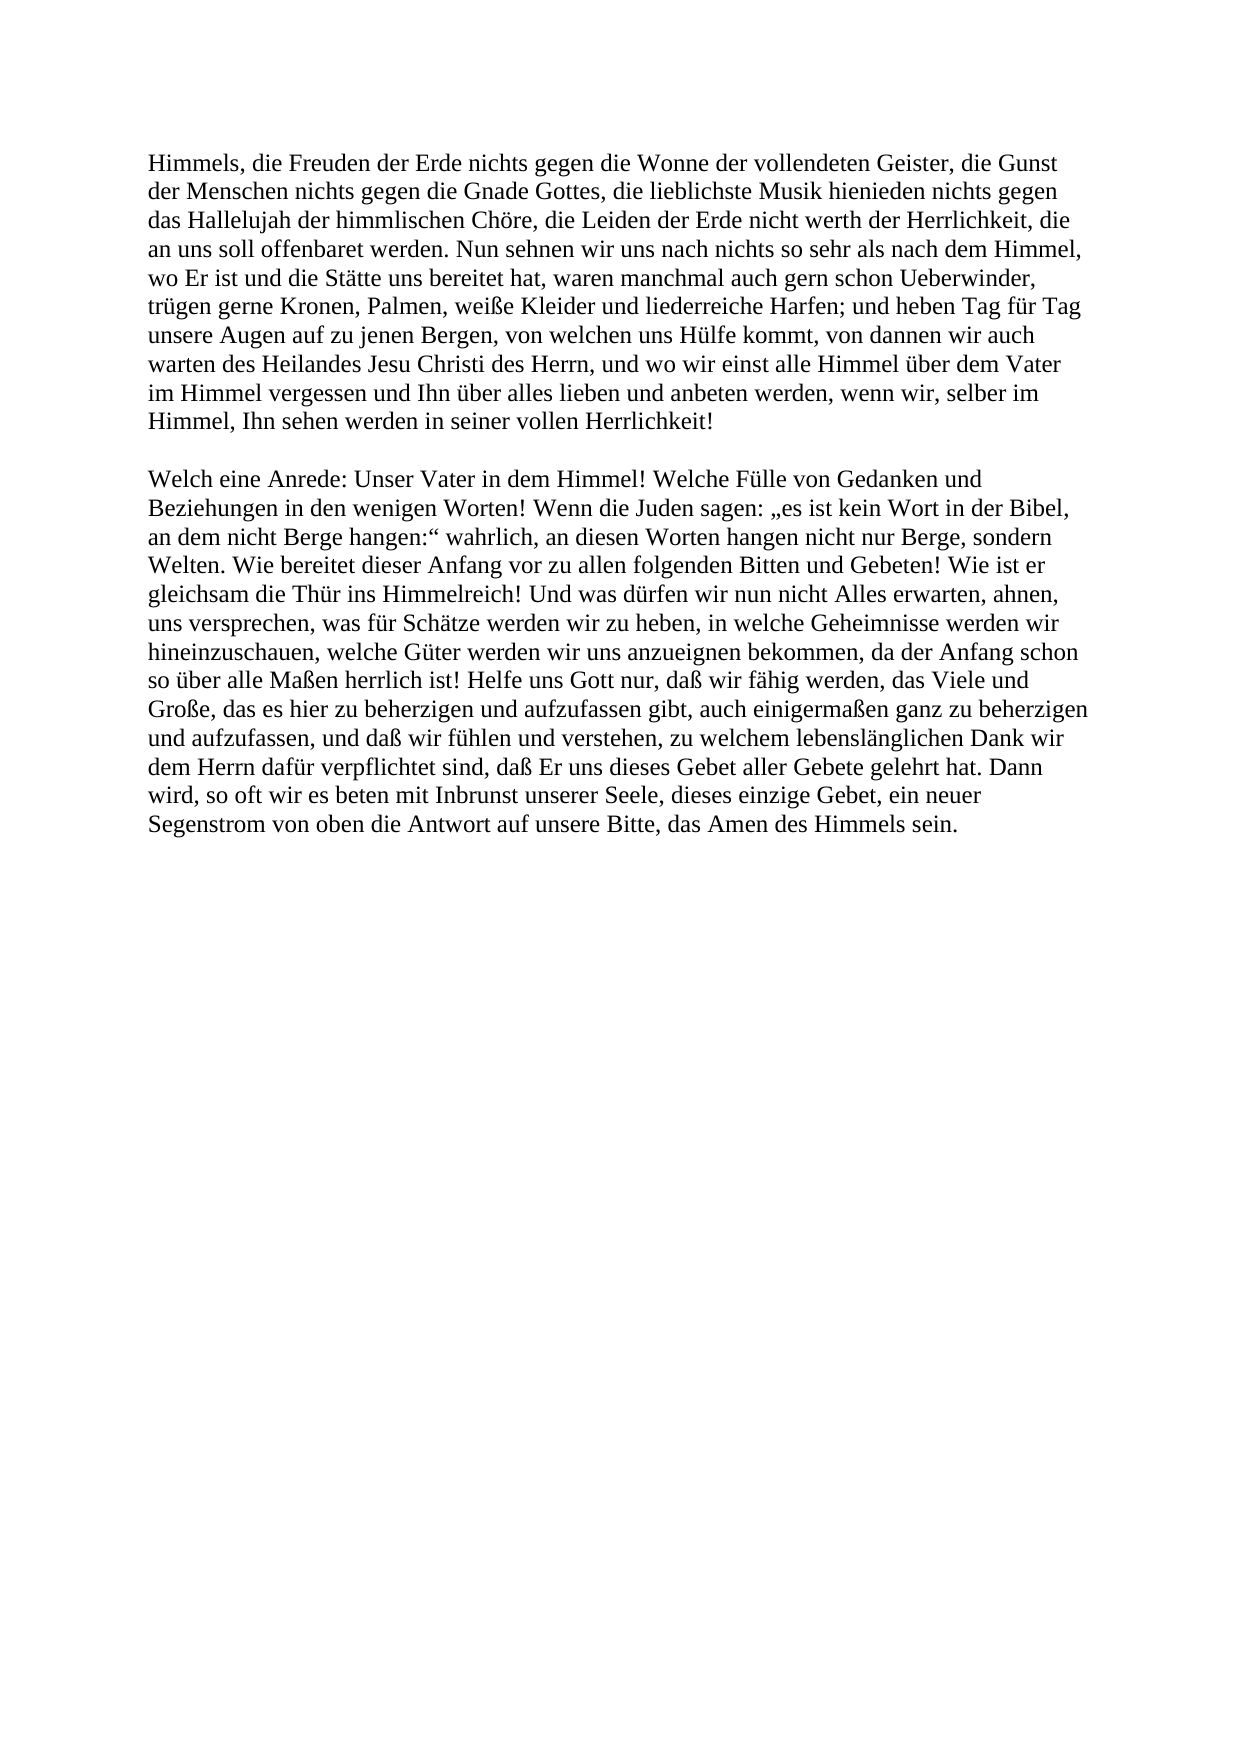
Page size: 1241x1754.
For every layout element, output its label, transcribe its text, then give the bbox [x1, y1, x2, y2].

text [148, 148, 1093, 435]
text Welch eine Anrede: Unser Vater in dem Himmel! Welche Fülle von Gedanken und Beziehungen in den wenigen Worten! Wenn die Juden sagen: „es ist kein Wort in der Bibel, an dem nicht Berge hangen:“ wahrlich, an diesen Worten hangen nicht nur Berge, sondern Welten. Wie bereitet dieser Anfang vor zu allen folgenden Bitten und Gebeten! Wie ist er gleichsam die Thür ins Himmelreich! Und was dürfen wir nun nicht Alles erwarten, ahnen, uns versprechen, was für Schätze werden wir zu heben, in welche Geheimnisse werden wir hineinzuschauen, welche Güter werden wir uns anzueignen bekommen, da der Anfang schon so über alle Maßen herrlich ist! Helfe uns Gott nur, daß wir fähig werden, das Viele und Große, das es hier zu beherzigen und aufzufassen gibt, auch einigermaßen ganz zu beherzigen und aufzufassen, und daß wir fühlen und verstehen, zu welchem lebenslänglichen Dank wir dem Herrn dafür verpflichtet sind, daß Er uns dieses Gebet aller Gebete gelehrt hat. Dann wird, so oft wir es beten mit Inbrunst unserer Seele, dieses einzige Gebet, ein neuer Segenstrom von oben die Antwort auf unsere Bitte, das Amen des Himmels sein. [148, 464, 1093, 838]
